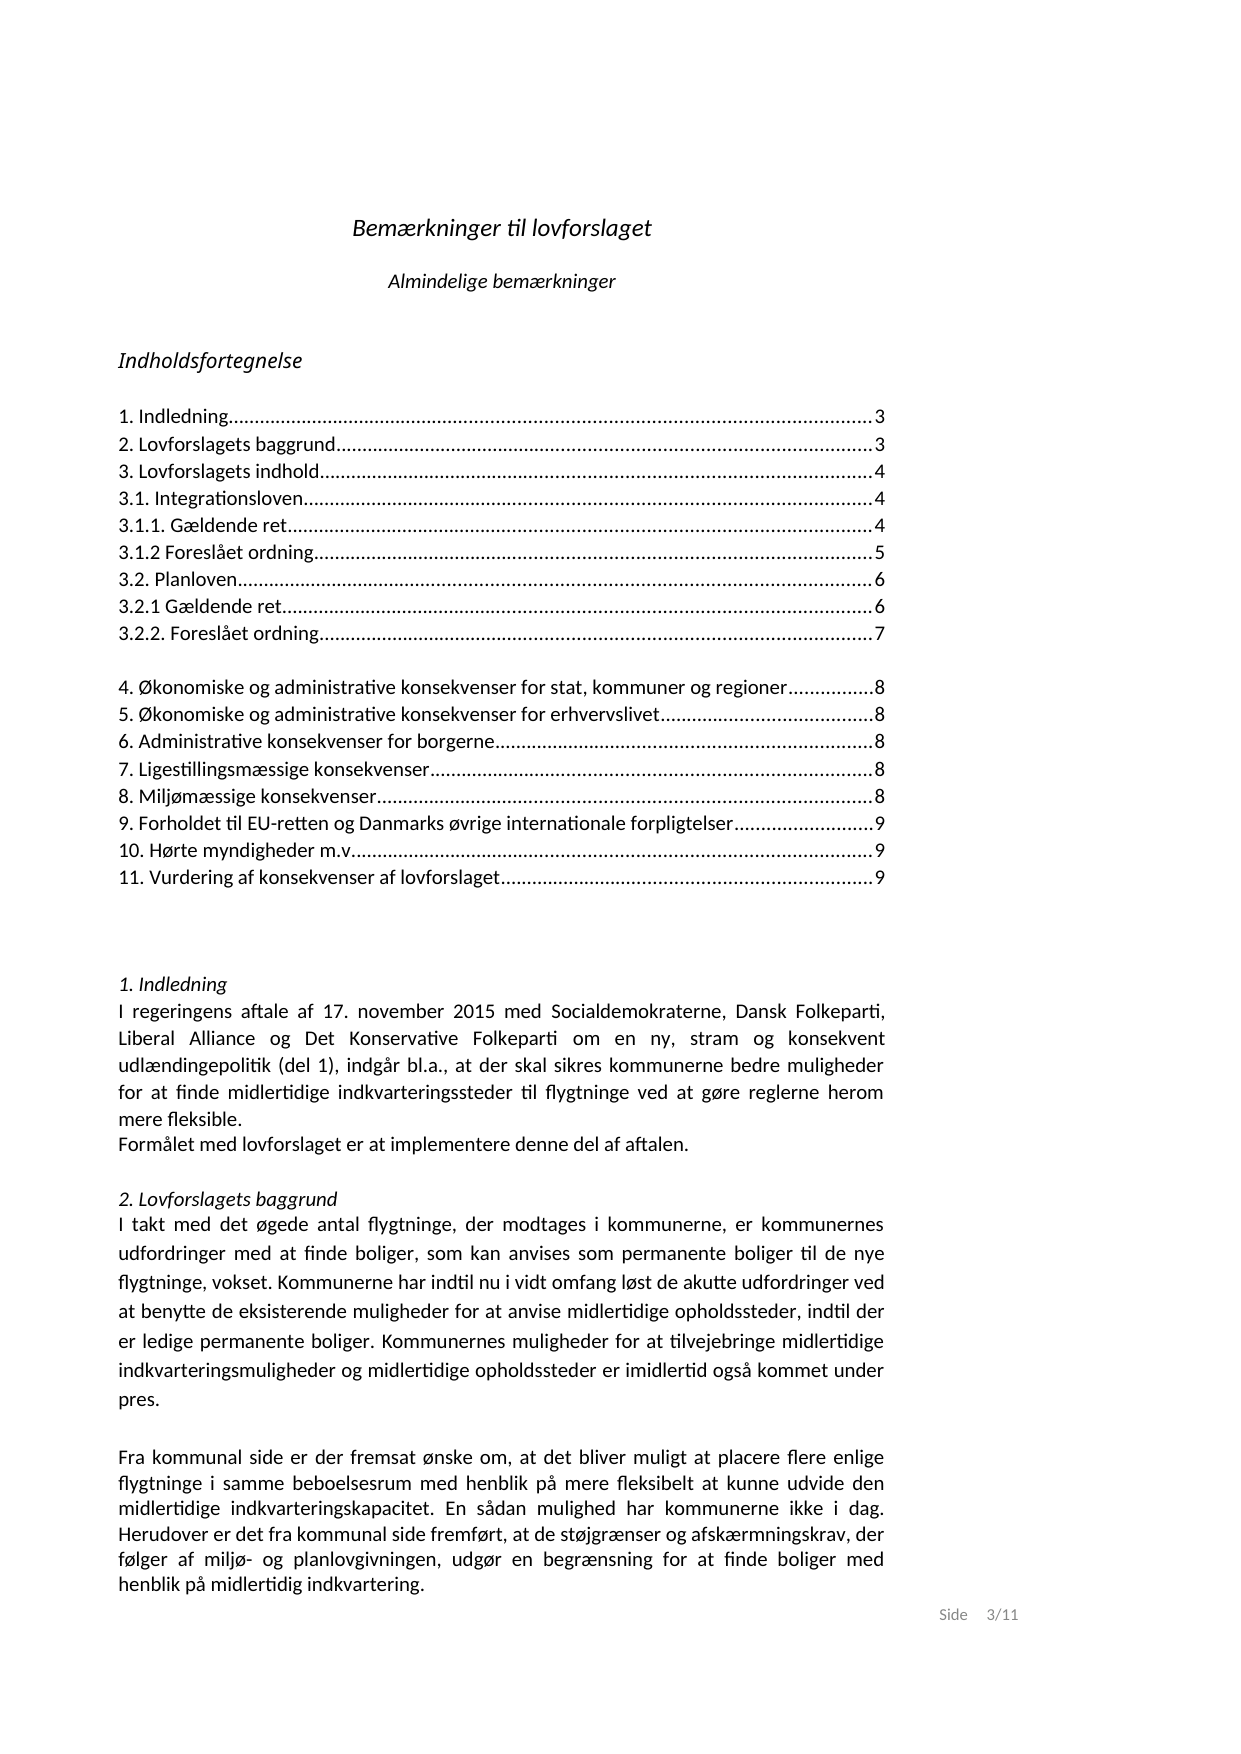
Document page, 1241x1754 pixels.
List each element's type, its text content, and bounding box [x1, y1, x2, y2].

text I takt med det øgede antal flygtninge, der modtages i kommunerne, er kommunernes udfordringer med at finde boliger, som kan anvises som permanente boliger til de nye flygtninge, vokset. Kommunerne har indtil nu i vidt omfang løst de akutte udfordringer ved at benytte de eksisterende muligheder for at anvise midlertidige opholdssteder, indtil der er ledige permanente boliger. Kommunernes muligheder for at tilvejebringe midlertidige indkvarteringsmuligheder og midlertidige opholdssteder er imidlertid også kommet under pres. [118, 1211, 886, 1412]
subtitle 1. Indledning [118, 969, 886, 996]
subtitle 2. Lovforslagets baggrund [118, 1184, 886, 1211]
text Formålet med lovforslaget er at implementere denne del af aftalen. [118, 1132, 886, 1157]
text Bemærkninger til lovforslaget [118, 213, 886, 243]
text Almindelige bemærkninger [118, 268, 886, 294]
text I regeringens aftale af 17. november 2015 med Socialdemokraterne, Dansk Folkeparti, Liberal Alliance og Det Konservative Folkeparti om en ny, stram og konsekvent udlændingepolitik (del 1), indgår bl.a., at der skal sikres kommunerne bedre muligheder for at finde midlertidige indkvarteringssteder til flygtninge ved at gøre reglerne herom mere fleksible. [118, 996, 886, 1132]
text Fra kommunal side er der fremsat ønske om, at det bliver muligt at placere flere enlige flygtninge i samme beboelsesrum med henblik på mere fleksibelt at kunne udvide den midlertidige indkvarteringskapacitet. En sådan mulighed har kommunerne ikke i dag. Herudover er det fra kommunal side fremført, at de støjgrænser og afskærmningskrav, der følger af miljø- og planlovgivningen, udgør en begrænsning for at finde boliger med henblik på midlertidig indkvartering. [118, 1444, 886, 1597]
